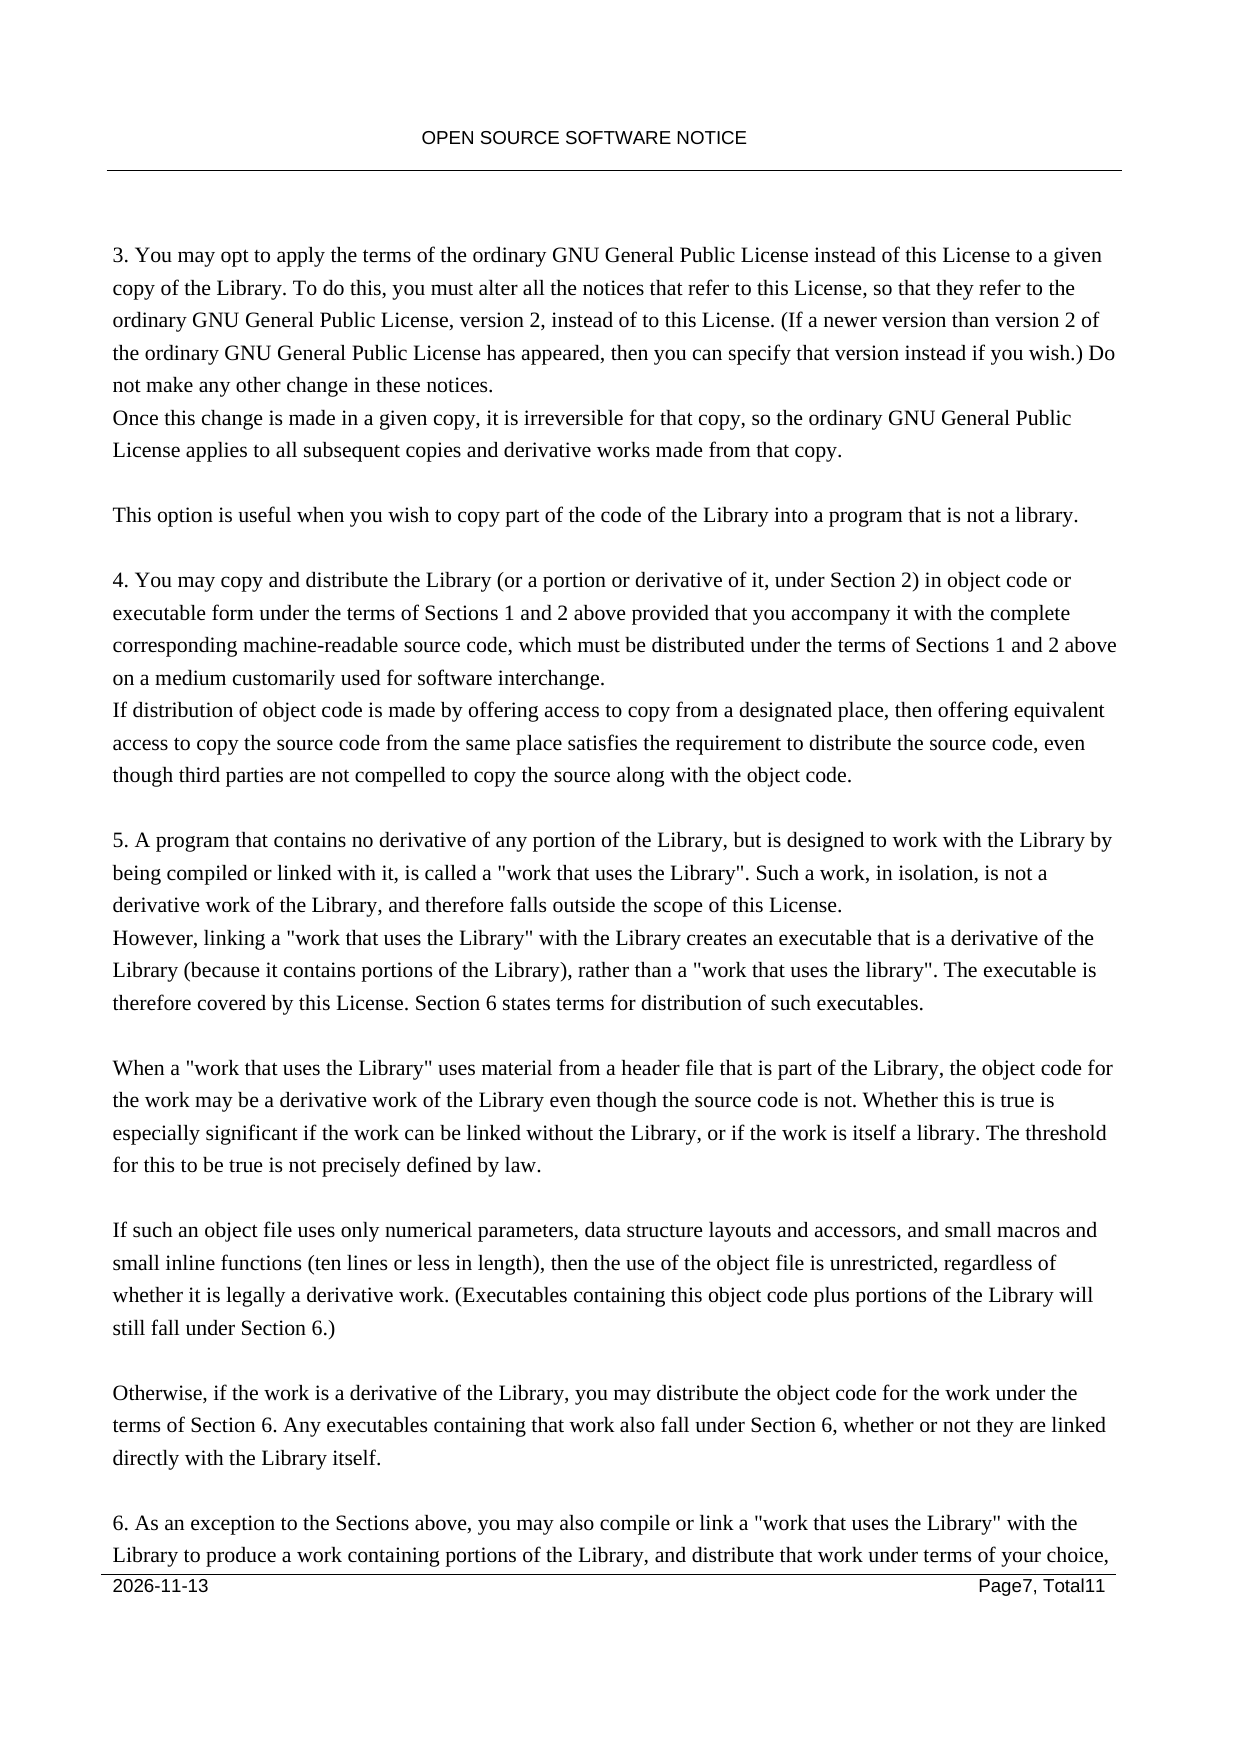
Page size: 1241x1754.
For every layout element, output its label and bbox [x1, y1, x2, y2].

text [112, 206, 1128, 1571]
